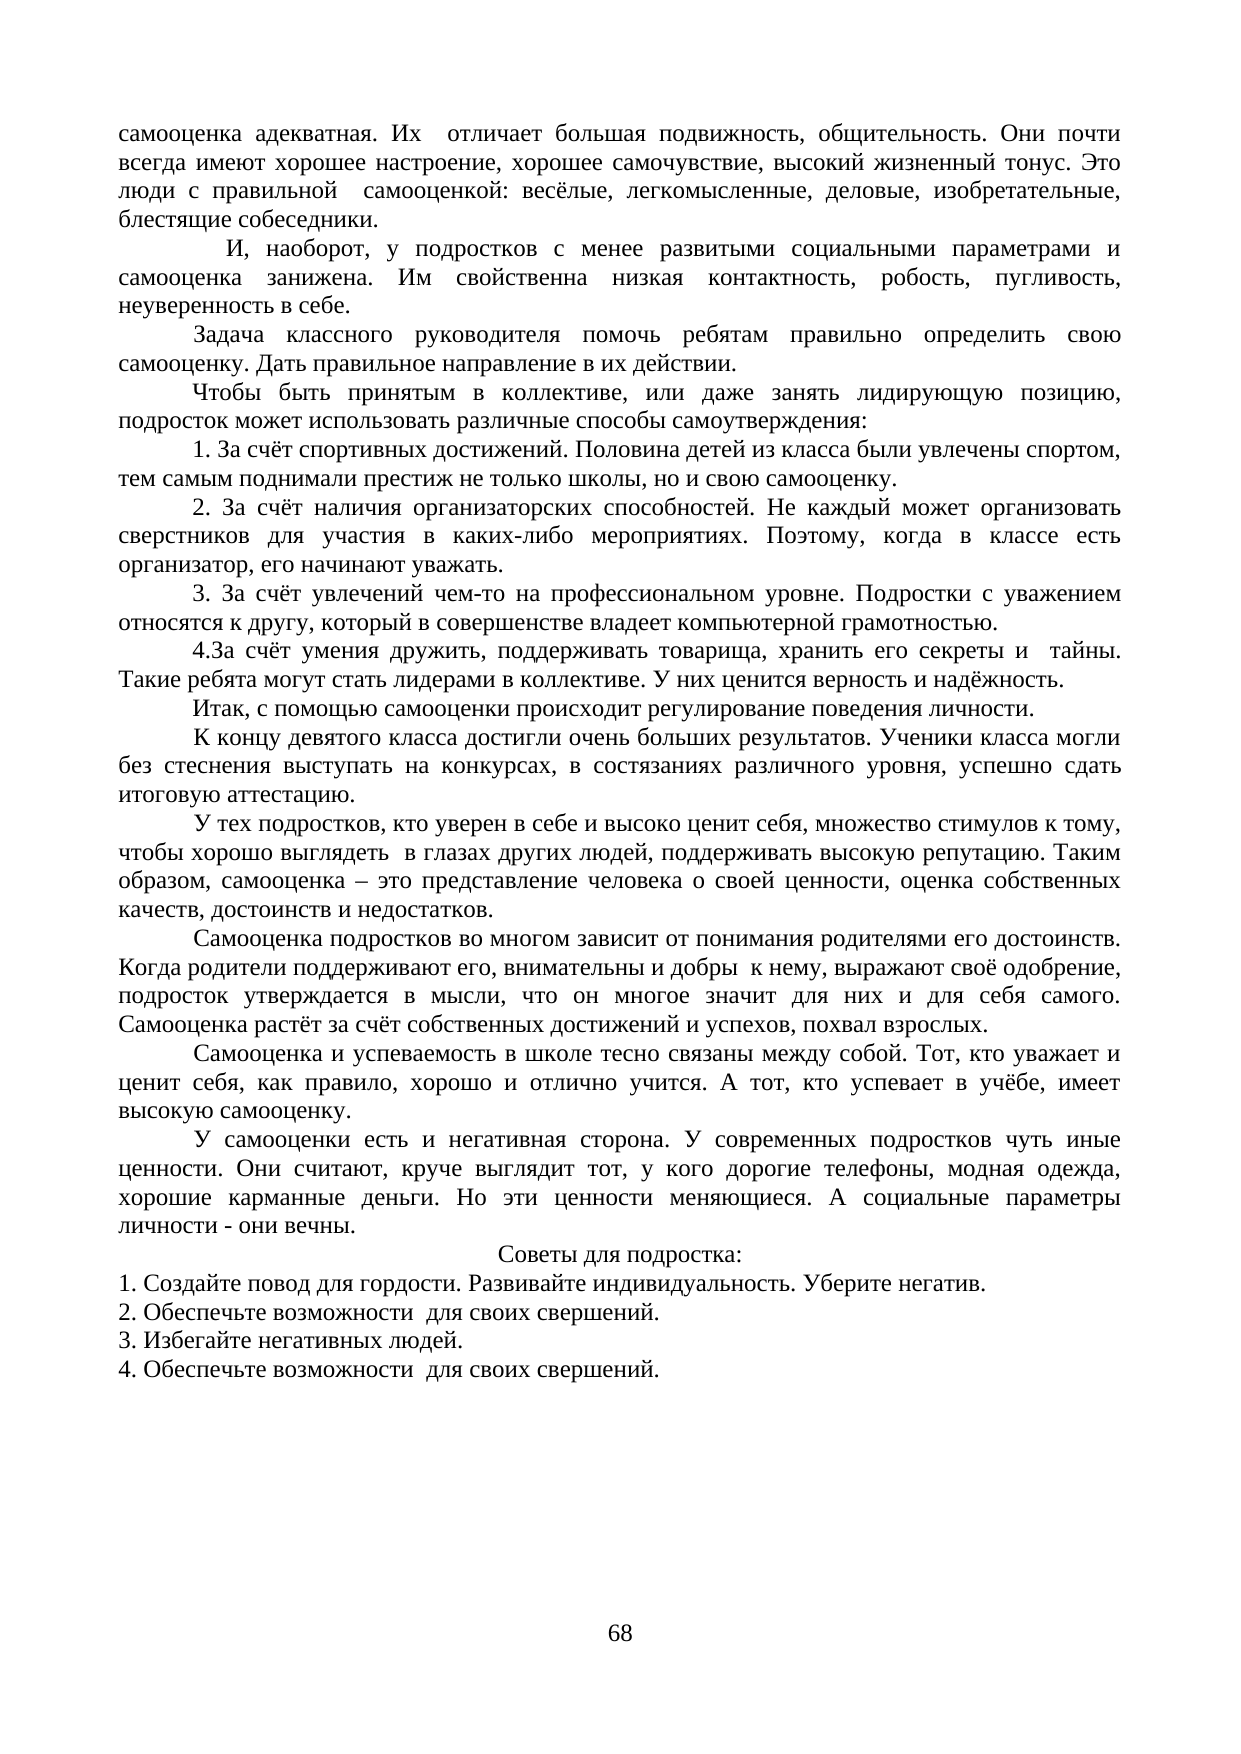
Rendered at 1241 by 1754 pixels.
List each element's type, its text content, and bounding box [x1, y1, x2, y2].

text Задача классного руководителя помочь ребятам правильно определить свою самооценку. Дать правильное направление в их действии. [118, 319, 1122, 377]
text 4.За счёт умения дружить, поддерживать товарища, хранить его секреты и тайны. Такие ребята могут стать лидерами в коллективе. У них ценится верность и надёжность. [118, 636, 1122, 693]
text 3. Избегайте негативных людей. [118, 1326, 1122, 1354]
subtitle Советы для подростка: [118, 1239, 1122, 1268]
text У самооценки есть и негативная сторона. У современных подростков чуть иные ценности. Они считают, круче выглядит тот, у кого дорогие телефоны, модная одежда, хорошие карманные деньги. Но эти ценности меняющиеся. А социальные параметры личности - они вечны. [118, 1124, 1122, 1239]
text У тех подростков, кто уверен в себе и высоко ценит себя, множество стимулов к тому, чтобы хорошо выглядеть в глазах других людей, поддерживать высокую репутацию. Таким образом, самооценка – это представление человека о своей ценности, оценка собственных качеств, достоинств и недостатков. [118, 808, 1122, 923]
text Итак, с помощью самооценки происходит регулирование поведения личности. [118, 693, 1122, 722]
text Самооценка и успеваемость в школе тесно связаны между собой. Тот, кто уважает и ценит себя, как правило, хорошо и отлично учится. А тот, кто успевает в учёбе, имеет высокую самооценку. [118, 1038, 1122, 1124]
text К концу девятого класса достигли очень больших результатов. Ученики класса могли без стеснения выступать на конкурсах, в состязаниях различного уровня, успешно сдать итоговую аттестацию. [118, 722, 1122, 808]
text 1. Создайте повод для гордости. Развивайте индивидуальность. Уберите негатив. [118, 1268, 1122, 1297]
text Чтобы быть принятым в коллективе, или даже занять лидирующую позицию, подросток может использовать различные способы самоутверждения: [118, 377, 1122, 434]
text И, наоборот, у подростков с менее развитыми социальными параметрами и самооценка занижена. Им свойственна низкая контактность, робость, пугливость, неуверенность в себе. [118, 233, 1122, 319]
text 3. За счёт увлечений чем-то на профессиональном уровне. Подростки с уважением относятся к другу, который в совершенстве владеет компьютерной грамотностью. [118, 578, 1122, 636]
text 2. Обеспечьте возможности для своих свершений. [118, 1297, 1122, 1326]
text 2. За счёт наличия организаторских способностей. Не каждый может организовать сверстников для участия в каких-либо мероприятиях. Поэтому, когда в классе есть организатор, его начинают уважать. [118, 492, 1122, 578]
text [118, 118, 1122, 233]
text 4. Обеспечьте возможности для своих свершений. [118, 1354, 1122, 1383]
text Самооценка подростков во многом зависит от понимания родителями его достоинств. Когда родители поддерживают его, внимательны и добры к нему, выражают своё одобрение, подросток утверждается в мысли, что он многое значит для них и для себя самого. Самооценка растёт за счёт собственных достижений и успехов, похвал взрослых. [118, 923, 1122, 1038]
text 1. За счёт спортивных достижений. Половина детей из класса были увлечены спортом, тем самым поднимали престиж не только школы, но и свою самооценку. [118, 434, 1122, 492]
